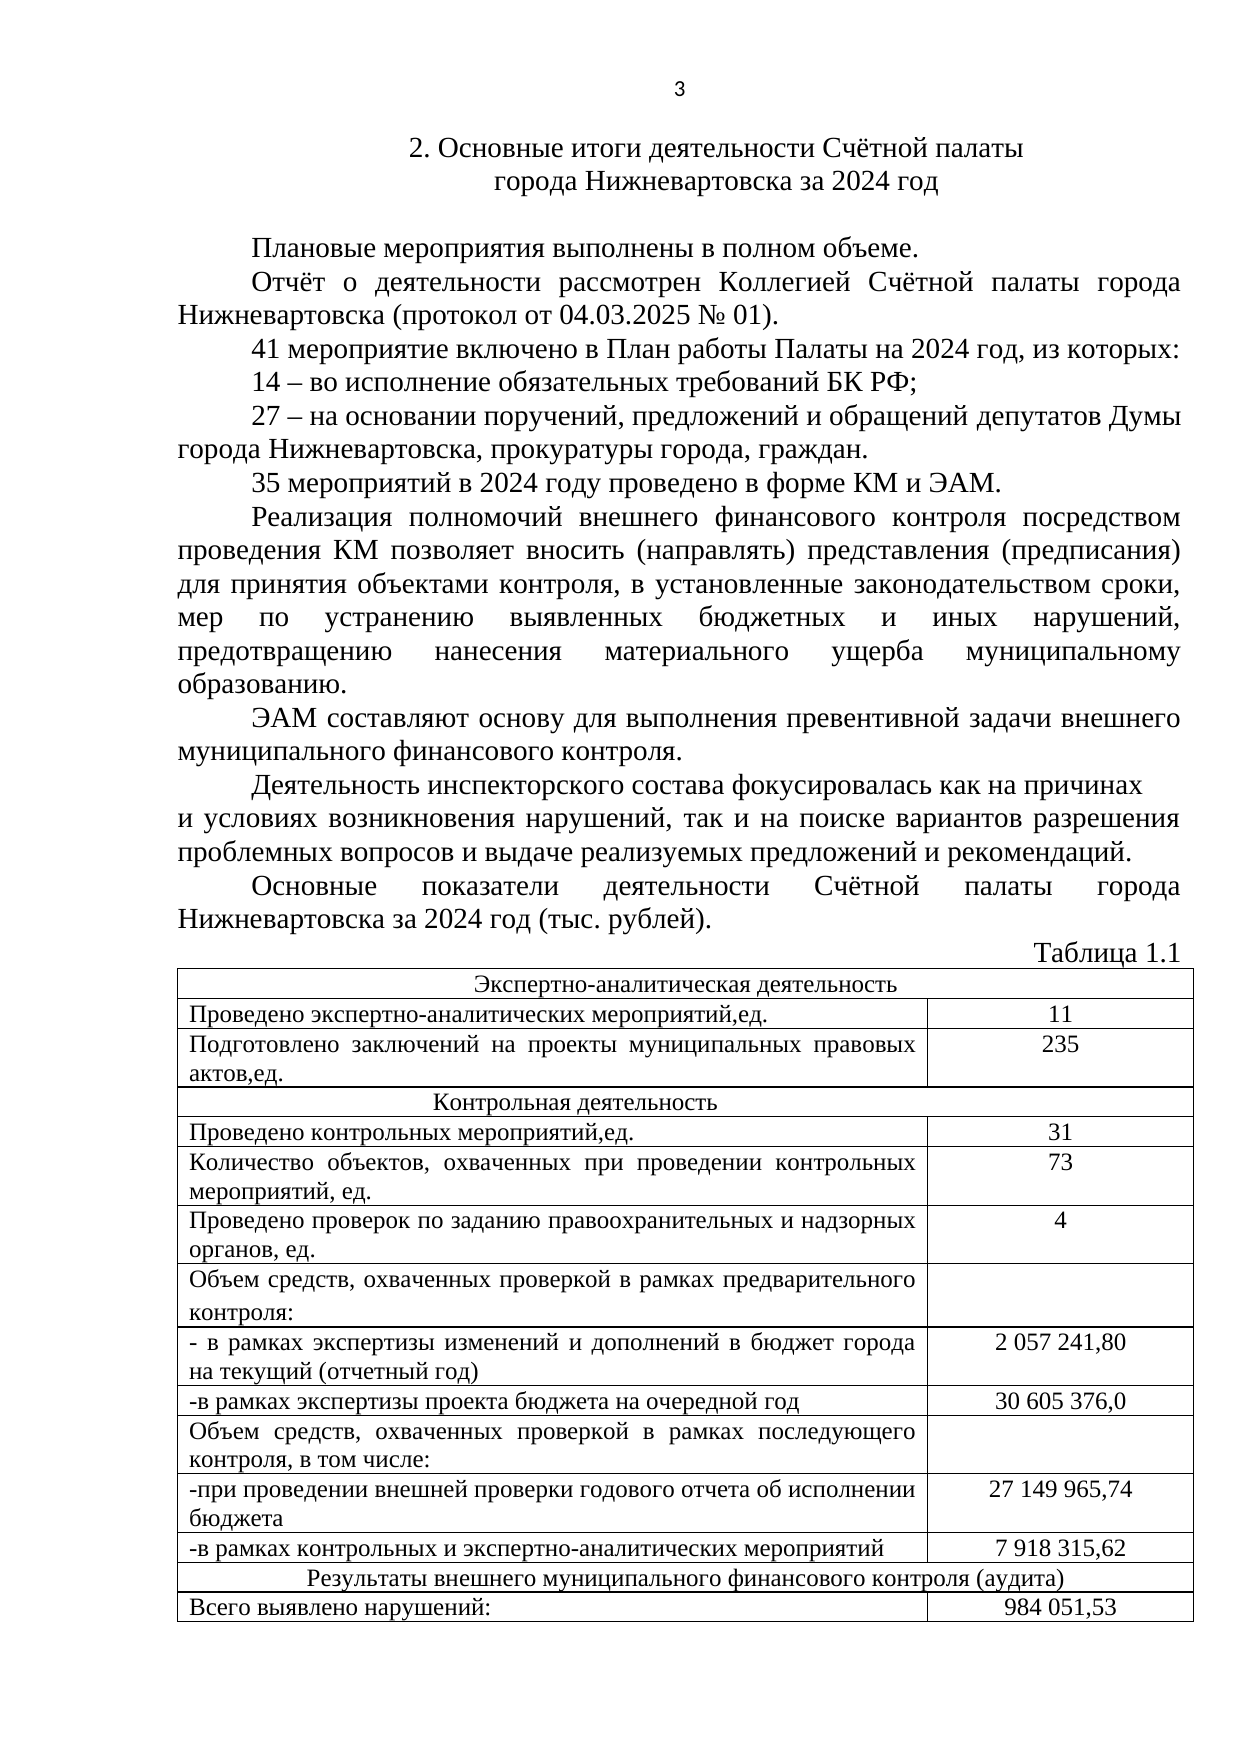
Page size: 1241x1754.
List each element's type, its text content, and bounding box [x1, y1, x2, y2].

table_cell [928, 1416, 1193, 1473]
table_cell Объем средств, охваченных проверкой в рамках последующего контроля, в том числе: [178, 1416, 927, 1473]
table_cell - в рамках экспертизы изменений и дополнений в бюджет города на текущий (отчетный год) [178, 1328, 927, 1385]
text Основные показатели деятельности Счётной палаты города Нижневартовска за 2024 год (тыс. рублей). [177, 868, 1181, 935]
text Отчёт о деятельности рассмотрен Коллегией Счётной палаты города Нижневартовска (протокол от 04.03.2025 № 01). [177, 264, 1181, 331]
table_cell Количество объектов, охваченных при проведении контрольных мероприятий, ед. [178, 1147, 927, 1204]
text 2. Основные итоги деятельности Счётной палаты [177, 130, 1181, 163]
table_cell 73 [928, 1147, 1193, 1204]
table_cell 235 [928, 1029, 1193, 1086]
text 27 – на основании поручений, предложений и обращений депутатов Думы города Нижневартовска, прокуратуры города, граждан. [177, 398, 1181, 465]
table_cell -при проведении внешней проверки годового отчета об исполнении бюджета [178, 1474, 927, 1532]
text Деятельность инспекторского состава фокусировалась как на причинах [177, 767, 1181, 801]
text 14 – во исполнение обязательных требований БК РФ; [177, 364, 1181, 398]
table_cell Подготовлено заключений на проекты муниципальных правовых актов,ед. [178, 1029, 927, 1086]
text Таблица 1.1 [177, 935, 1181, 968]
table_cell Всего выявлено нарушений: [178, 1593, 927, 1621]
table_cell 30 605 376,0 [928, 1386, 1193, 1415]
table_cell Контрольная деятельность [178, 1088, 1193, 1116]
table_cell 27 149 965,74 [928, 1474, 1193, 1532]
text и условиях возникновения нарушений, так и на поиске вариантов разрешения проблемных вопросов и выдаче реализуемых предложений и рекомендаций. [177, 801, 1181, 868]
table_cell Результаты внешнего муниципального финансового контроля (аудита) [178, 1563, 1193, 1591]
table_cell 2 057 241,80 [928, 1328, 1193, 1385]
text ЭАМ составляют основу для выполнения превентивной задачи внешнего муниципального финансового контроля. [177, 700, 1181, 767]
table_cell 4 [928, 1206, 1193, 1263]
table_cell -в рамках контрольных и экспертно-аналитических мероприятий [178, 1533, 927, 1562]
table_cell 31 [928, 1117, 1193, 1146]
table_cell Проведено контрольных мероприятий,ед. [178, 1117, 927, 1146]
text Реализация полномочий внешнего финансового контроля посредством проведения КМ позволяет вносить (направлять) представления (предписания) для принятия объектами контроля, в установленные законодательством сроки, мер по устранению выявленных бюджетных и иных нарушений, предотвращению нанесения материального ущерба муниципальному образованию. [177, 499, 1181, 700]
table_cell 11 [928, 999, 1193, 1028]
table_cell 984 051,53 [928, 1593, 1193, 1621]
text Плановые мероприятия выполнены в полном объеме. [177, 230, 1181, 264]
table_cell [928, 1264, 1193, 1326]
table_cell Проведено проверок по заданию правоохранительных и надзорных органов, ед. [178, 1206, 927, 1263]
text 41 мероприятие включено в План работы Палаты на 2024 год, из которых: [177, 331, 1181, 364]
table_cell -в рамках экспертизы проекта бюджета на очередной год [178, 1386, 927, 1415]
text города Нижневартовска за 2024 год [177, 163, 1181, 197]
text 35 мероприятий в 2024 году проведено в форме КМ и ЭАМ. [177, 465, 1181, 499]
table_cell 7 918 315,62 [928, 1533, 1193, 1562]
table_header Экспертно-аналитическая деятельность [178, 969, 1193, 998]
table_cell Объем средств, охваченных проверкой в рамках предварительного контроля: [178, 1264, 927, 1326]
table_cell Проведено экспертно-аналитических мероприятий,ед. [178, 999, 927, 1028]
